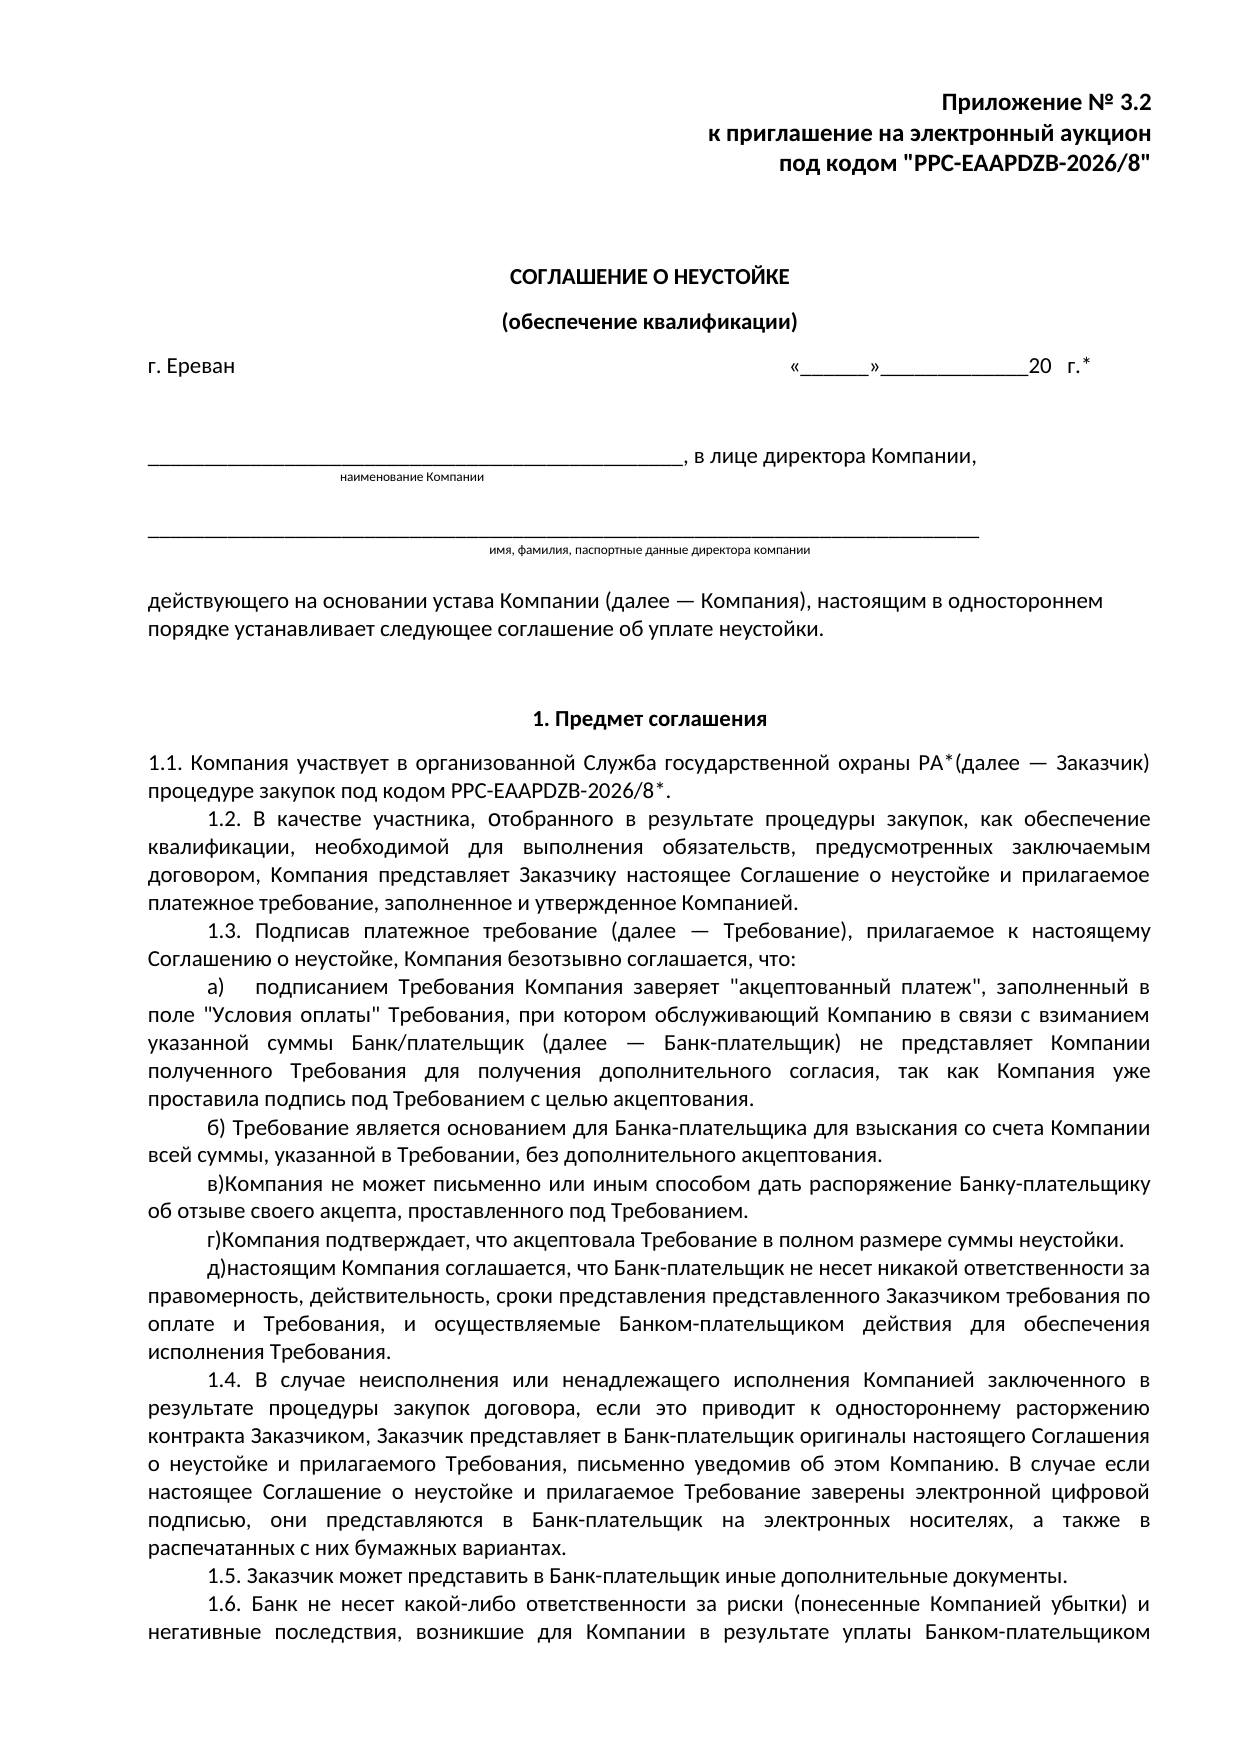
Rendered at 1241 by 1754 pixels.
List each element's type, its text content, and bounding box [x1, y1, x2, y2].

text имя, фамилия, паспортные данные директора компании [148, 542, 1152, 569]
text 1.3. Подписав платежное требование (далее — Требование), прилагаемое к настоящему Соглашению о неустойке, Компания безотзывно соглашается, что: [148, 916, 1152, 972]
text в)Компания не может письменно или иным способом дать распоряжение Банку-плательщику об отзыве своего акцепта, проставленного под Требованием. [148, 1169, 1152, 1225]
table_header «______»_____________20 г.* [635, 351, 1104, 396]
text _________________________________________________________________________ [148, 513, 1152, 542]
text порядке устанавливает следующее соглашение об уплате неустойки. [148, 614, 1152, 642]
text _______________________________________________, в лице директора Компании, [148, 441, 1152, 469]
text под кодом "PPC-EAAPDZB-2026/8" [177, 147, 1152, 178]
text а) подписанием Требования Компания заверяет "акцептованный платеж", заполненный в поле "Условия оплаты" Требования, при котором обслуживающий Компанию в связи с взиманием указанной суммы Банк/плательщик (далее — Банк-плательщик) не представляет Компании полученного Требования для получения дополнительного согласия, так как Компания уже проставила подпись под Требованием с целью акцептования. [148, 972, 1152, 1113]
text действующего на основании устава Компании (далее — Компания), настоящим в одностороннем [148, 586, 1152, 614]
text 1.5. Заказчик может представить в Банк-плательщик иные дополнительные документы. [148, 1561, 1152, 1589]
text г)Компания подтверждает, что акцептовала Требование в полном размере суммы неустойки. [148, 1225, 1152, 1253]
table_header г. Ереван [136, 351, 635, 396]
text Приложение № 3.2 [148, 86, 1152, 117]
text 1.4. В случае неисполнения или ненадлежащего исполнения Компанией заключенного в результате процедуры закупок договора, если это приводит к одностороннему расторжению контракта Заказчиком, Заказчик представляет в Банк-плательщик оригиналы настоящего Соглашения о неустойке и прилагаемого Требования, письменно уведомив об этом Компанию. В случае если настоящее Соглашение о неустойке и прилагаемое Требование заверены электронной цифровой подписью, они представляются в Банк-плательщик на электронных носителях, а также в распечатанных с них бумажных вариантах. [148, 1365, 1152, 1561]
text (обеспечение квалификации) [148, 307, 1152, 335]
text д)настоящим Компания соглашается, что Банк-плательщик не несет никакой ответственности за правомерность, действительность, сроки представления представленного Заказчиком требования по оплате и Требования, и осуществляемые Банком-плательщиком действия для обеспечения исполнения Требования. [148, 1253, 1152, 1365]
text СОГЛАШЕНИЕ О НЕУСТОЙКЕ [148, 262, 1152, 290]
text 1.2. В качестве участника, օтобранного в результате процедуры закупок, как обеспечение квалификации, необходимой для выполнения обязательств, предусмотренных заключаемым договором, Kомпания представляет Заказчику настоящее Соглашение о неустойке и прилагаемое платежное требование, заполненное и утвержденное Компанией. [148, 804, 1152, 916]
text 1. Предмет соглашения [148, 704, 1152, 732]
text 1.1. Компания участвует в организованной Служба государственной охраны РА*(далее — Заказчик) процедуре закупок под кодом PPC-EAAPDZB-2026/8*. [148, 748, 1152, 804]
text наименование Компании [340, 469, 1152, 497]
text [148, 1589, 1152, 1645]
text к приглашение на электронный аукцион [177, 117, 1152, 147]
text б) Требование является основанием для Банка-плательщика для взыскания со счета Компании всей суммы, указанной в Требовании, без дополнительного акцептования. [148, 1113, 1152, 1169]
